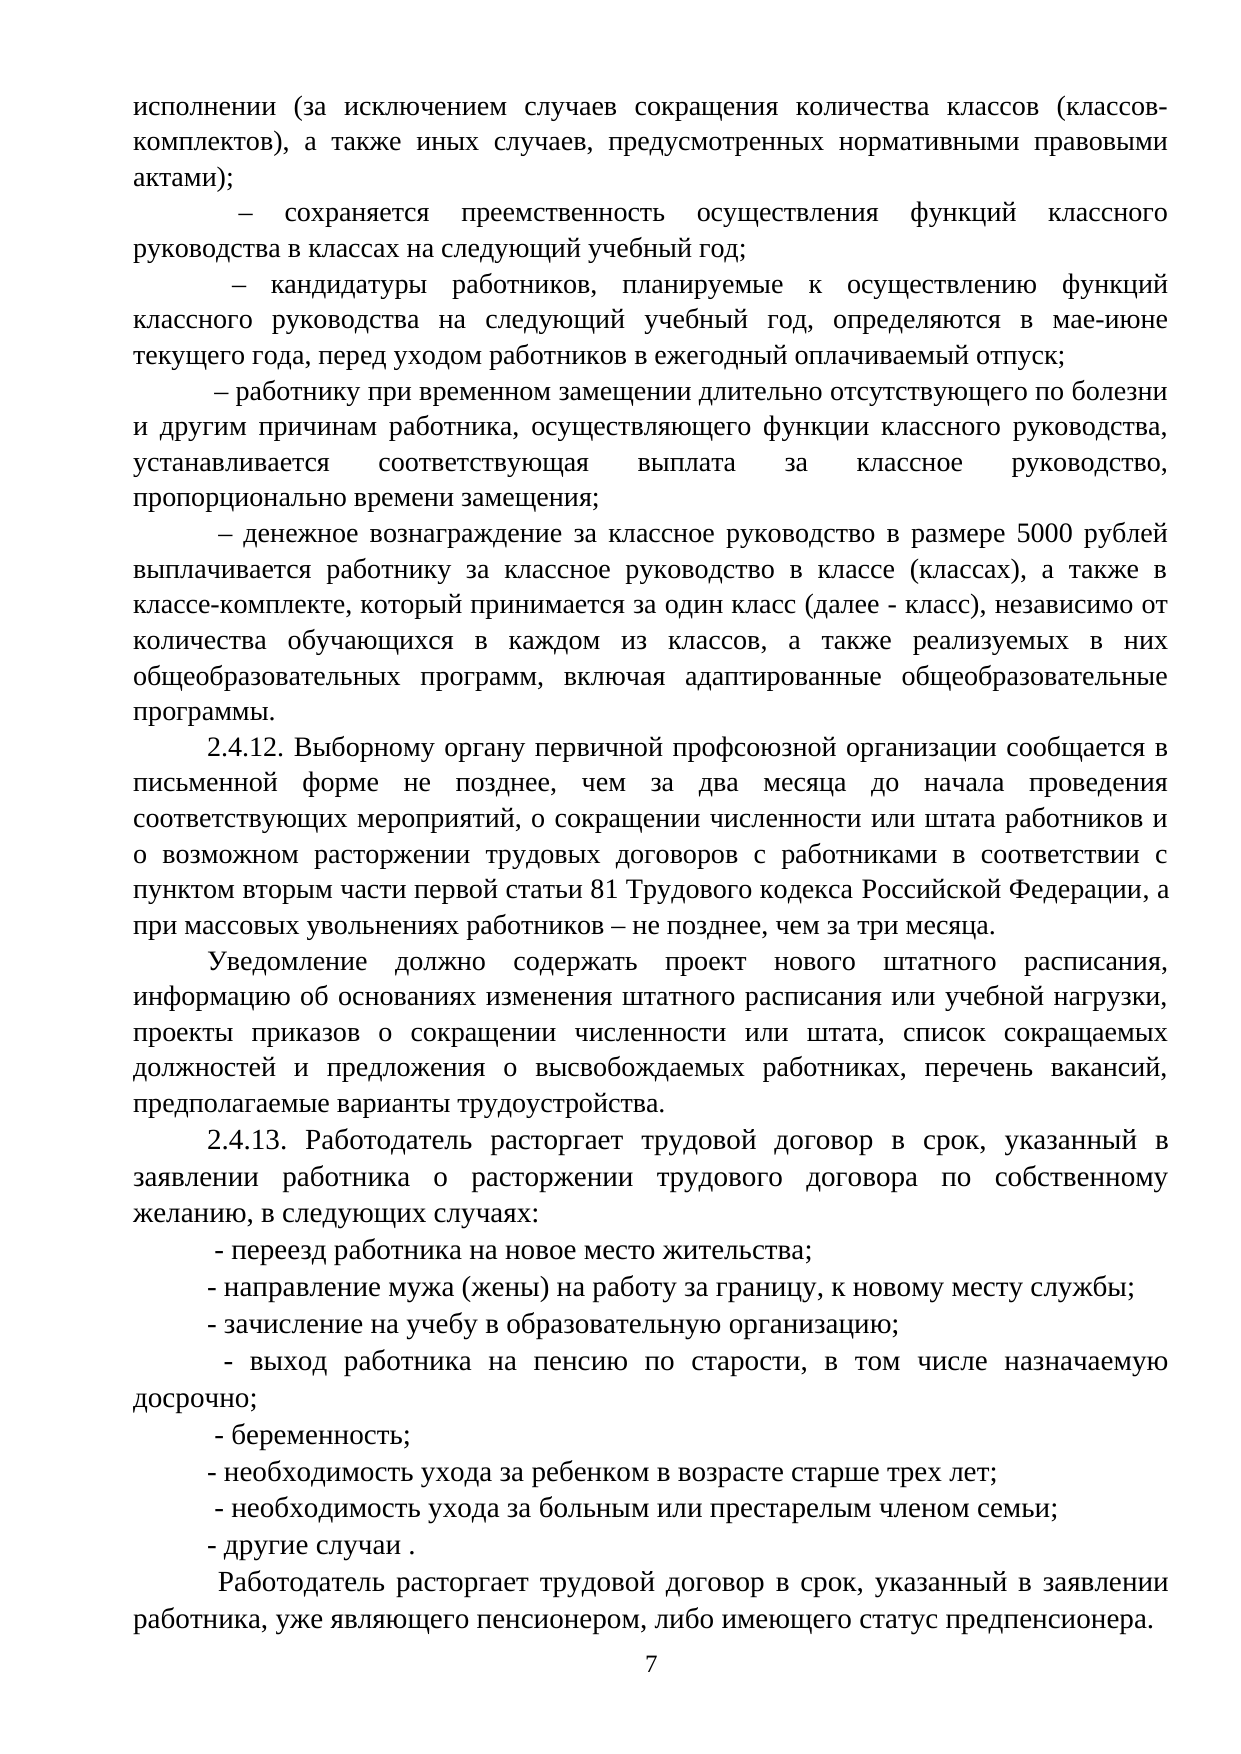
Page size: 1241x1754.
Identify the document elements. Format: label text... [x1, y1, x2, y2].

text Уведомление должно содержать проект нового штатного расписания, информацию об основаниях изменения штатного расписания или учебной нагрузки, проекты приказов о сокращении численности или штата, список сокращаемых должностей и предложения о высвобождаемых работниках, перечень вакансий, предполагаемые варианты трудоустройства. [133, 944, 1169, 1118]
text – работнику при временном замещении длительно отсутствующего по болезни и другим причинам работника, осуществляющего функции классного руководства, устанавливается соответствующая выплата за классное руководство, пропорционально времени замещения; [133, 374, 1169, 513]
text - направление мужа (жены) на работу за границу, к новому месту службы; [133, 1269, 1169, 1303]
text - беременность; [133, 1417, 1169, 1450]
text 2.4.13. Работодатель расторгает трудовой договор в срок, указанный в заявлении работника о расторжении трудового договора по собственному желанию, в следующих случаях: [133, 1122, 1169, 1229]
text 2.4.12. Выборному органу первичной профсоюзной организации сообщается в письменной форме не позднее, чем за два месяца до начала проведения соответствующих мероприятий, о сокращении численности или штата работников и о возможном расторжении трудовых договоров с работниками в соответствии с пунктом вторым части первой статьи 81 Трудового кодекса Российской Федерации, а при массовых увольнениях работников – не позднее, чем за три месяца. [133, 730, 1169, 940]
text - другие случаи . [133, 1527, 1169, 1561]
text – кандидатуры работников, планируемые к осуществлению функций классного руководства на следующий учебный год, определяются в мае-июне текущего года, перед уходом работников в ежегодный оплачиваемый отпуск; [133, 267, 1169, 370]
text – сохраняется преемственность осуществления функций классного руководства в классах на следующий учебный год; [133, 196, 1169, 263]
text - переезд работника на новое место жительства; [133, 1232, 1169, 1266]
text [133, 89, 1169, 192]
text - зачисление на учебу в образовательную организацию; [133, 1306, 1169, 1340]
text - выход работника на пенсию по старости, в том числе назначаемую досрочно; [133, 1343, 1169, 1413]
text Работодатель расторгает трудовой договор в срок, указанный в заявлении работника, уже являющего пенсионером, либо имеющего статус предпенсионера. [133, 1564, 1169, 1635]
text - необходимость ухода за ребенком в возрасте старше трех лет; [133, 1454, 1169, 1487]
text – денежное вознаграждение за классное руководство в размере 5000 рублей выплачивается работнику за классное руководство в классе (классах), а также в классе-комплекте, который принимается за один класс (далее - класс), независимо от количества обучающихся в каждом из классов, а также реализуемых в них общеобразовательных программ, включая адаптированные общеобразовательные программы. [133, 516, 1169, 727]
text - необходимость ухода за больным или престарелым членом семьи; [133, 1491, 1169, 1524]
